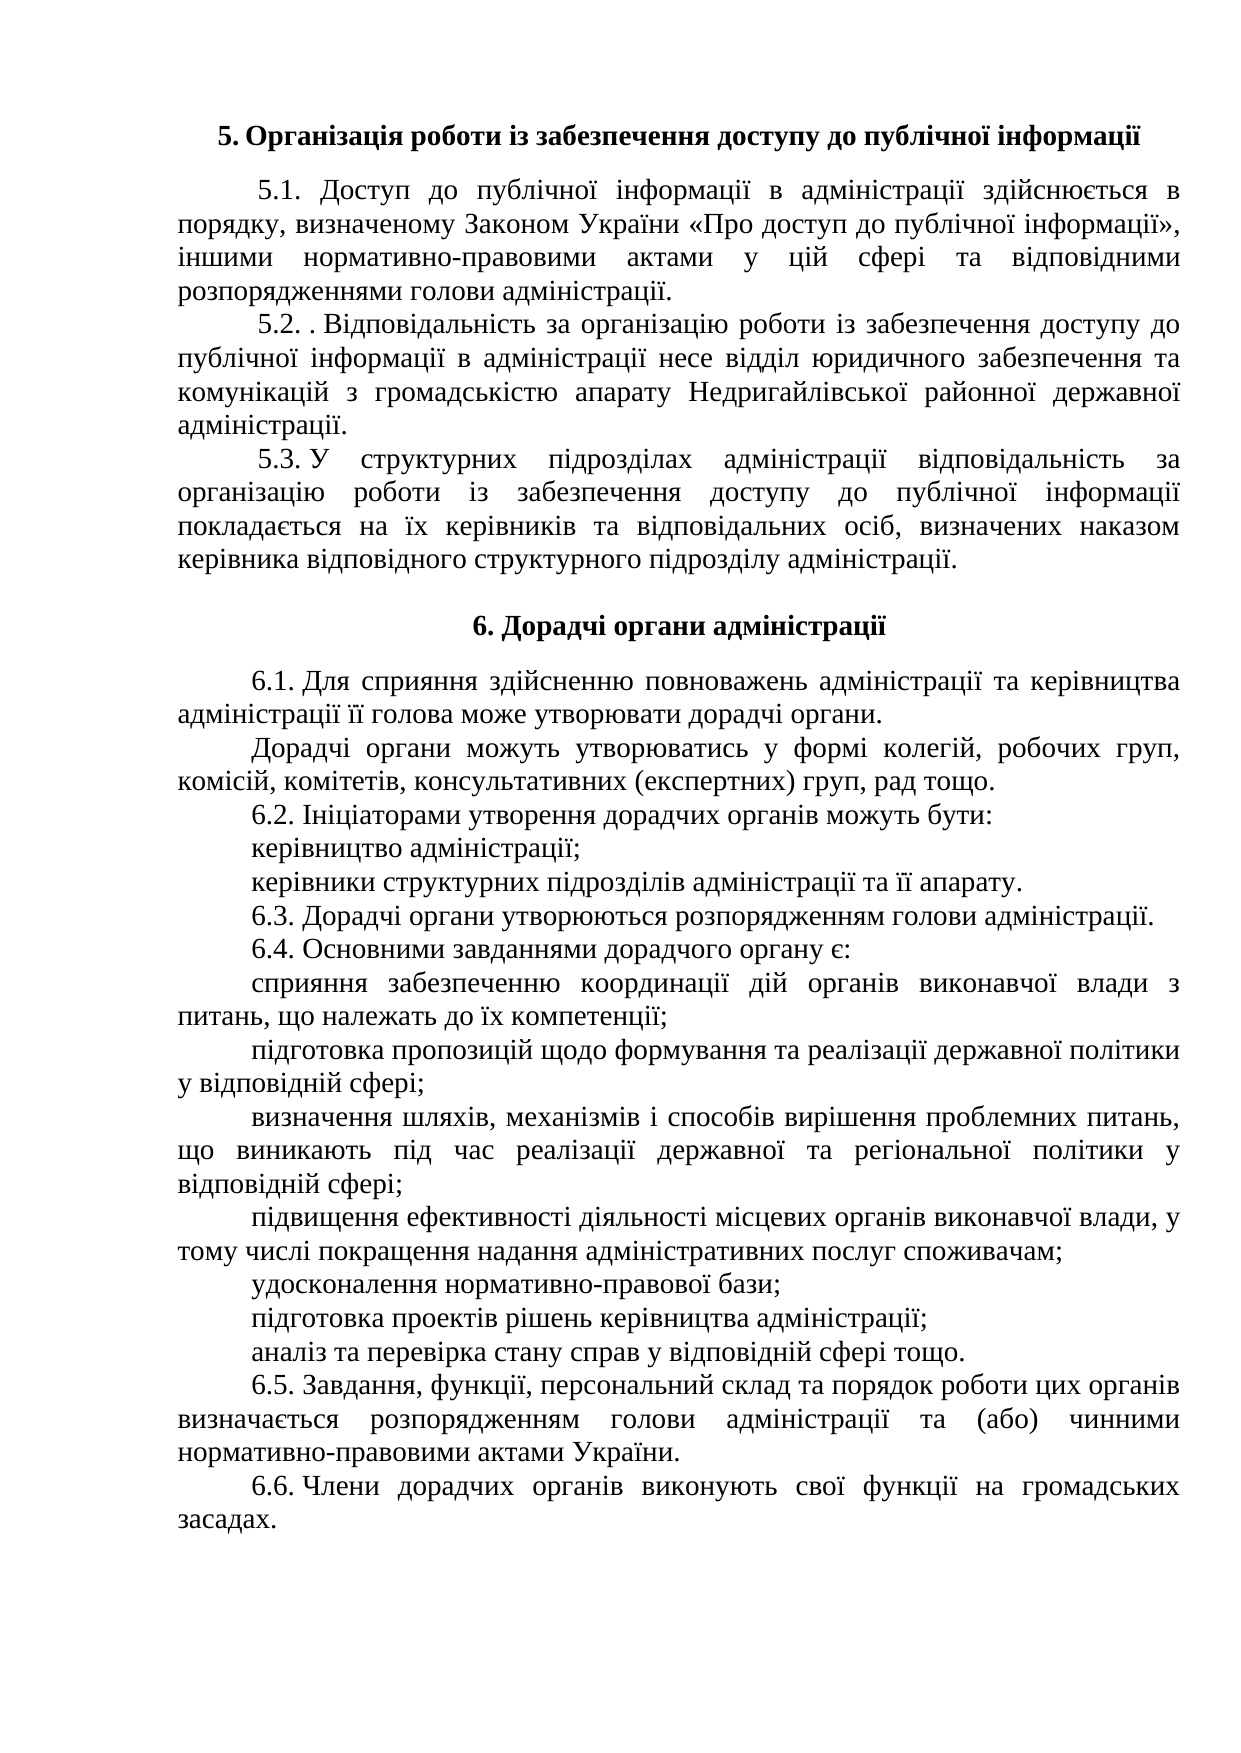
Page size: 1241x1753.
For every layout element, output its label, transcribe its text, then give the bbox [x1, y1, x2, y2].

text Дорадчі органи можуть утворюватись у формі колегій, робочих груп, комісій, комітетів, консультативних (експертних) груп, рад тощо. [177, 730, 1181, 797]
text керівники структурних підрозділів адміністрації та її апарату. [177, 864, 1181, 898]
text 6. Дорадчі органи адміністрації [177, 608, 1181, 642]
text підготовка проектів рішень керівництва адміністрації; [177, 1300, 1181, 1334]
text 5.2. . Відповідальність за організацію роботи із забезпечення доступу до публічної інформації в адміністрації несе відділ юридичного забезпечення та комунікацій з громадськістю апарату Недригайлівської районної державної адміністрації. [177, 307, 1181, 441]
text 6.6. Члени дорадчих органів виконують свої функції на громадських засадах. [177, 1468, 1181, 1535]
text підготовка пропозицій щодо формування та реалізації державної політики у відповідній сфері; [177, 1032, 1181, 1099]
text 6.1. Для сприяння здійсненню повноважень адміністрації та керівництва адміністрації її голова може утворювати дорадчі органи. [177, 663, 1181, 730]
text аналіз та перевірка стану справ у відповідній сфері тощо. [177, 1334, 1181, 1367]
text 5. Організація роботи із забезпечення доступу до публічної інформації [177, 118, 1181, 152]
text визначення шляхів, механізмів і способів вирішення проблемних питань, що виникають під час реалізації державної та регіональної політики у відповідній сфері; [177, 1099, 1181, 1199]
text 5.3. У структурних підрозділах адміністрації відповідальність за організацію роботи із забезпечення доступу до публічної інформації покладається на їх керівників та відповідальних осіб, визначених наказом керівника відповідного структурного підрозділу адміністрації. [177, 441, 1181, 575]
text 5.1. Доступ до публічної інформації в адміністрації здійснюється в порядку, визначеному Законом України «Про доступ до публічної інформації», іншими нормативно-правовими актами у цій сфері та відповідними розпорядженнями голови адміністрації. [177, 172, 1181, 307]
text удосконалення нормативно-правової бази; [177, 1267, 1181, 1300]
text підвищення ефективності діяльності місцевих органів виконавчої влади, у тому числі покращення надання адміністративних послуг споживачам; [177, 1199, 1181, 1267]
text 6.2. Ініціаторами утворення дорадчих органів можуть бути: [177, 797, 1181, 831]
text керівництво адміністрації; [177, 831, 1181, 864]
text 6.5. Завдання, функції, персональний склад та порядок роботи цих органів визначається розпорядженням голови адміністрації та (або) чинними нормативно-правовими актами України. [177, 1367, 1181, 1468]
text сприяння забезпеченню координації дій органів виконавчої влади з питань, що належать до їх компетенції; [177, 965, 1181, 1032]
text 6.4. Основними завданнями дорадчого органу є: [177, 931, 1181, 965]
text 6.3. Дорадчі органи утворюються розпорядженням голови адміністрації. [177, 898, 1181, 931]
